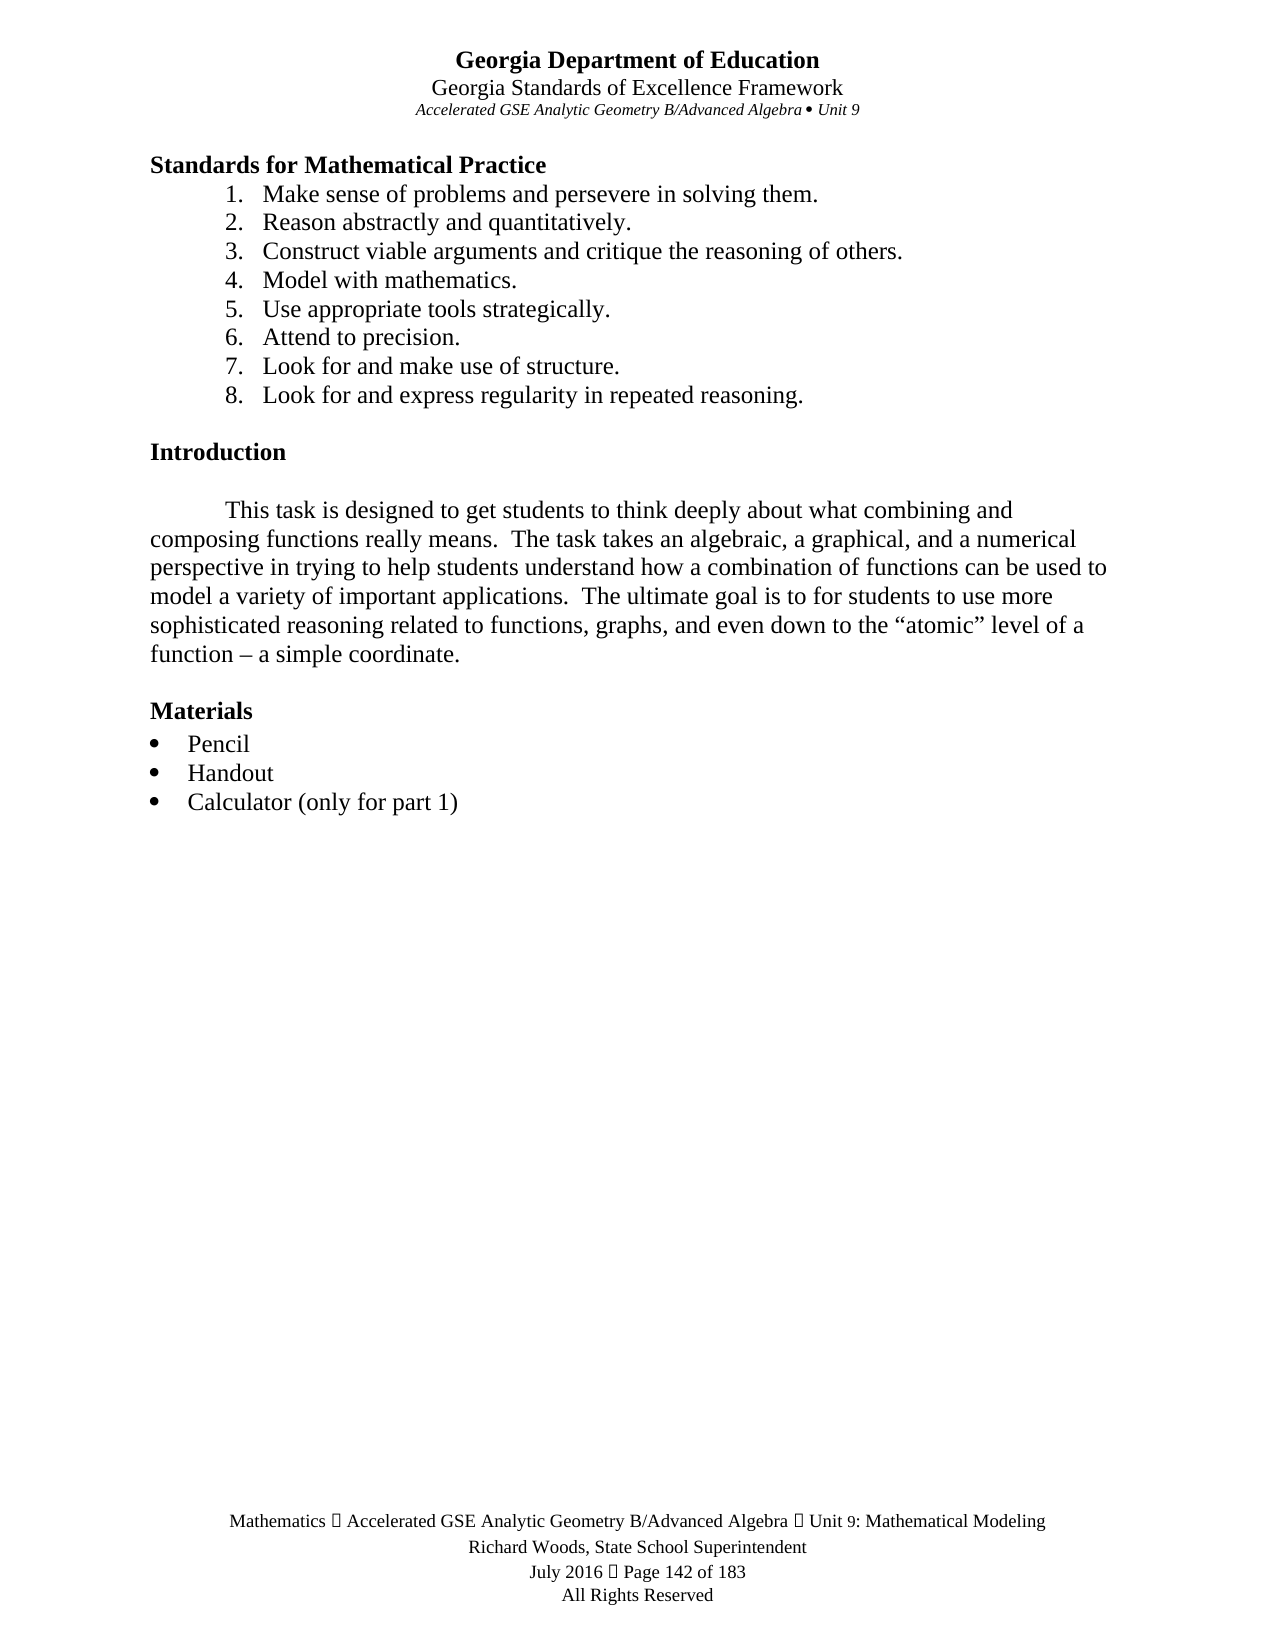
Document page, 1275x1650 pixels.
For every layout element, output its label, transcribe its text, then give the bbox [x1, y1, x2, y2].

list Make sense of problems and persevere in solving them. [225, 179, 1125, 207]
text This task is designed to get students to think deeply about what combining and composing functions really means. The task takes an algebraic, a graphical, and a numerical perspective in trying to help students understand how a combination of functions can be used to model a variety of important applications. The ultimate goal is to for students to use more sophisticated reasoning related to functions, graphs, and even down to the “atomic” level of a function – a simple coordinate. [150, 495, 1125, 667]
list Attend to precision. [225, 322, 1125, 351]
list Calculator (only for part 1) [150, 787, 1125, 816]
list Model with mathematics. [225, 265, 1125, 294]
list Look for and make use of structure. [225, 351, 1125, 380]
text Introduction [150, 437, 1125, 466]
list Construct viable arguments and critique the reasoning of others. [225, 236, 1125, 265]
text Standards for Mathematical Practice [150, 150, 1125, 179]
list Handout [150, 758, 1125, 787]
text Materials [150, 696, 1125, 725]
list Use appropriate tools strategically. [225, 294, 1125, 322]
list Reason abstractly and quantitatively. [225, 207, 1125, 236]
list Look for and express regularity in repeated reasoning. [225, 380, 1125, 409]
list Pencil [150, 729, 1125, 758]
